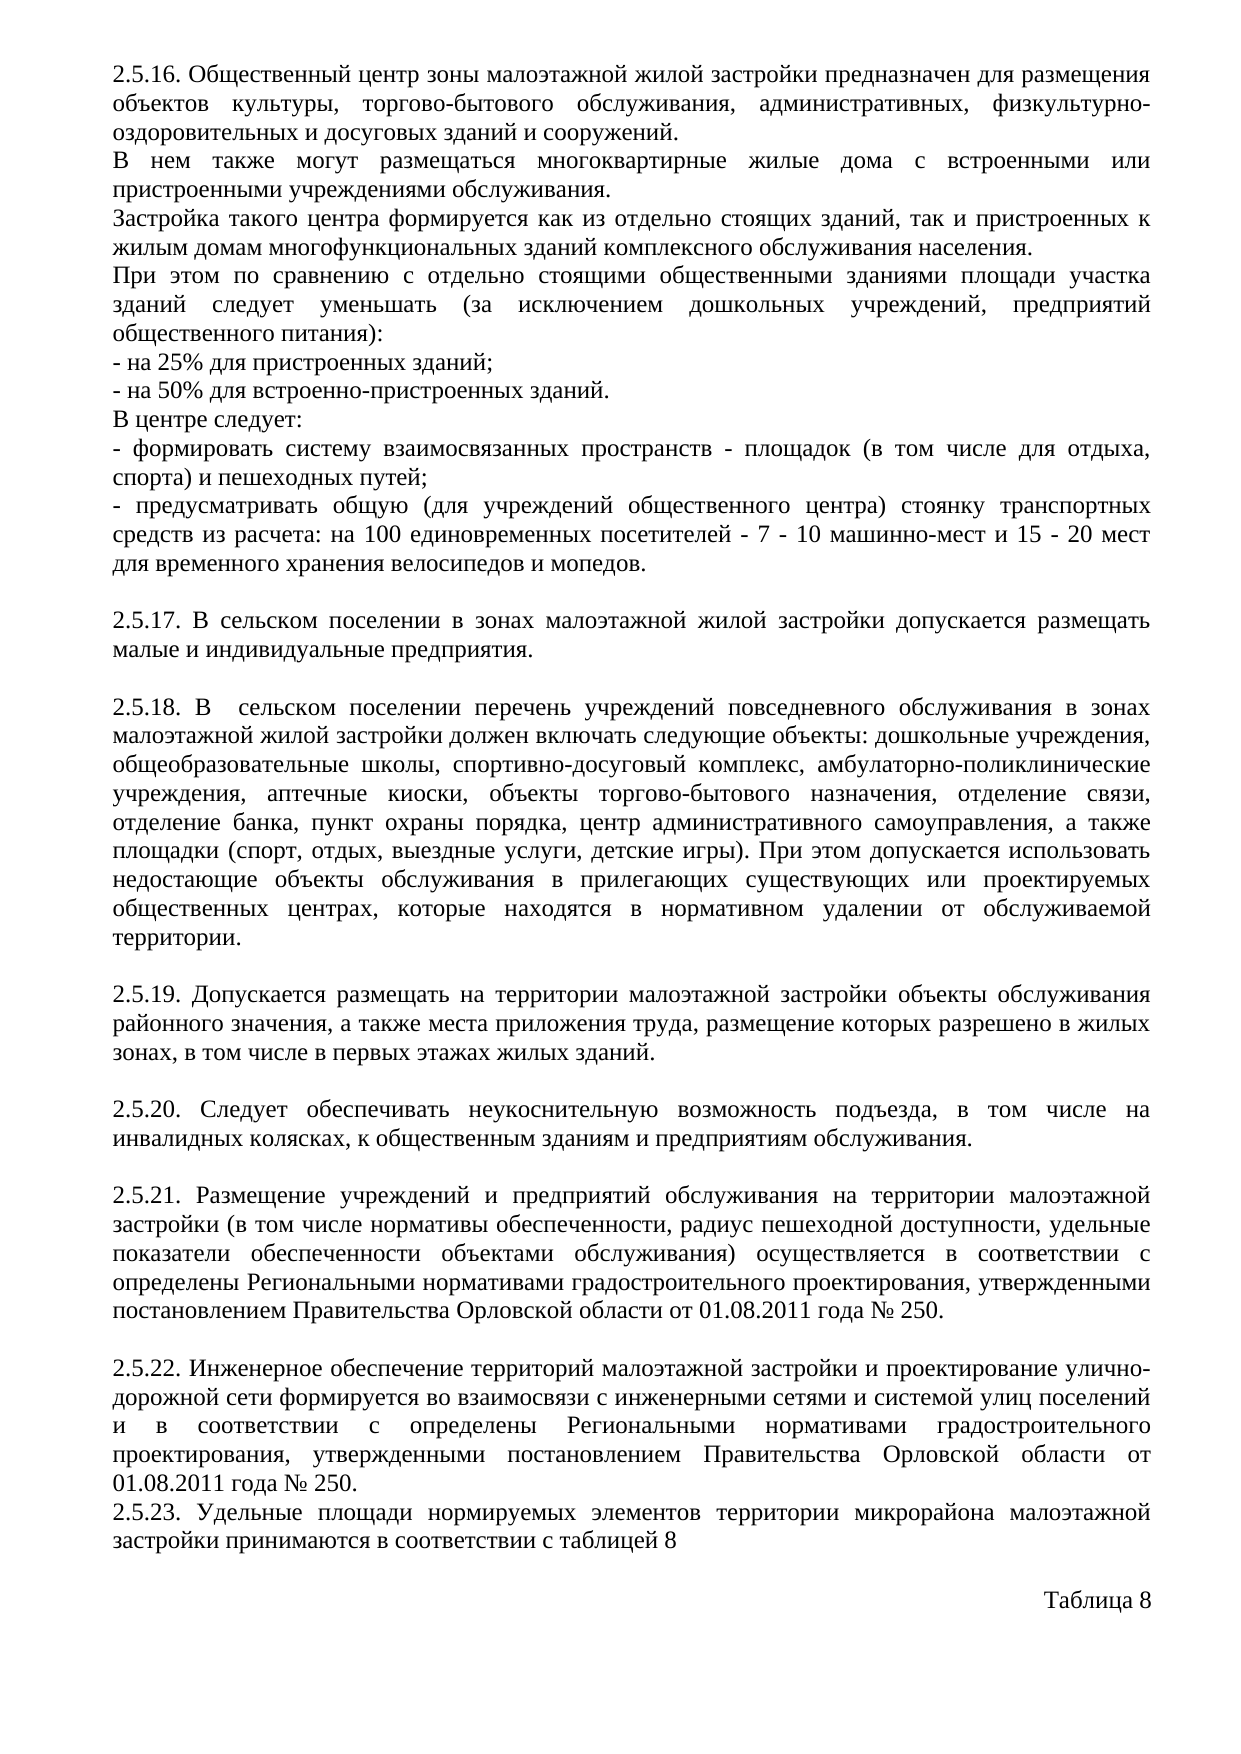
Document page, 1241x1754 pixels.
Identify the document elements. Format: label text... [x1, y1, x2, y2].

text 2.5.20. Следует обеспечивать неукоснительную возможность подъезда, в том числе на инвалидных колясках, к общественным зданиям и предприятиям обслуживания. [112, 1094, 1152, 1152]
text 2.5.23. Удельные площади нормируемых элементов территории микрорайона малоэтажной застройки принимаются в соответствии с таблицей 8 [112, 1497, 1152, 1554]
text - предусматривать общую (для учреждений общественного центра) стоянку транспортных средств из расчета: на 100 единовременных посетителей - 7 - 10 машинно-мест и 15 - 20 мест для временного хранения велосипедов и мопедов. [112, 490, 1152, 577]
text В нем также могут размещаться многоквартирные жилые дома с встроенными или пристроенными учреждениями обслуживания. [112, 145, 1152, 203]
text 2.5.21. Размещение учреждений и предприятий обслуживания на территории малоэтажной застройки (в том числе нормативы обеспеченности, радиус пешеходной доступности, удельные показатели обеспеченности объектами обслуживания) осуществляется в соответствии с определены Региональными нормативами градостроительного проектирования, утвержденными постановлением Правительства Орловской области от 01.08.2011 года № 250. [112, 1180, 1152, 1324]
text При этом по сравнению с отдельно стоящими общественными зданиями площади участка зданий следует уменьшать (за исключением дошкольных учреждений, предприятий общественного питания): [112, 260, 1152, 347]
text 2.5.17. В сельском поселении в зонах малоэтажной жилой застройки допускается размещать малые и индивидуальные предприятия. [112, 605, 1152, 663]
text Таблица 8 [112, 1583, 1152, 1614]
text 2.5.16. Общественный центр зоны малоэтажной жилой застройки предназначен для размещения объектов культуры, торгово-бытового обслуживания, административных, физкультурно-оздоровительных и досуговых зданий и сооружений. [112, 59, 1152, 145]
text 2.5.19. Допускается размещать на территории малоэтажной застройки объекты обслуживания районного значения, а также места приложения труда, размещение которых разрешено в жилых зонах, в том числе в первых этажах жилых зданий. [112, 979, 1152, 1065]
text Застройка такого центра формируется как из отдельно стоящих зданий, так и пристроенных к жилым домам многофункциональных зданий комплексного обслуживания населения. [112, 203, 1152, 260]
text 2.5.18. В сельском поселении перечень учреждений повседневного обслуживания в зонах малоэтажной жилой застройки должен включать следующие объекты: дошкольные учреждения, общеобразовательные школы, спортивно-досуговый комплекс, амбулаторно-поликлинические учреждения, аптечные киоски, объекты торгово-бытового назначения, отделение связи, отделение банка, пункт охраны порядка, центр административного самоуправления, а также площадки (спорт, отдых, выездные услуги, детские игры). При этом допускается использовать недостающие объекты обслуживания в прилегающих существующих или проектируемых общественных центрах, которые находятся в нормативном удалении от обслуживаемой территории. [112, 692, 1152, 950]
text 2.5.22. Инженерное обеспечение территорий малоэтажной застройки и проектирование улично-дорожной сети формируется во взаимосвязи с инженерными сетями и системой улиц поселений и в соответствии с определены Региональными нормативами градостроительного проектирования, утвержденными постановлением Правительства Орловской области от 01.08.2011 года № 250. [112, 1353, 1152, 1497]
text - формировать систему взаимосвязанных пространств - площадок (в том числе для отдыха, спорта) и пешеходных путей; [112, 433, 1152, 490]
text В центре следует: [112, 404, 1152, 433]
text - на 25% для пристроенных зданий; [112, 347, 1152, 375]
text - на 50% для встроенно-пристроенных зданий. [112, 375, 1152, 404]
